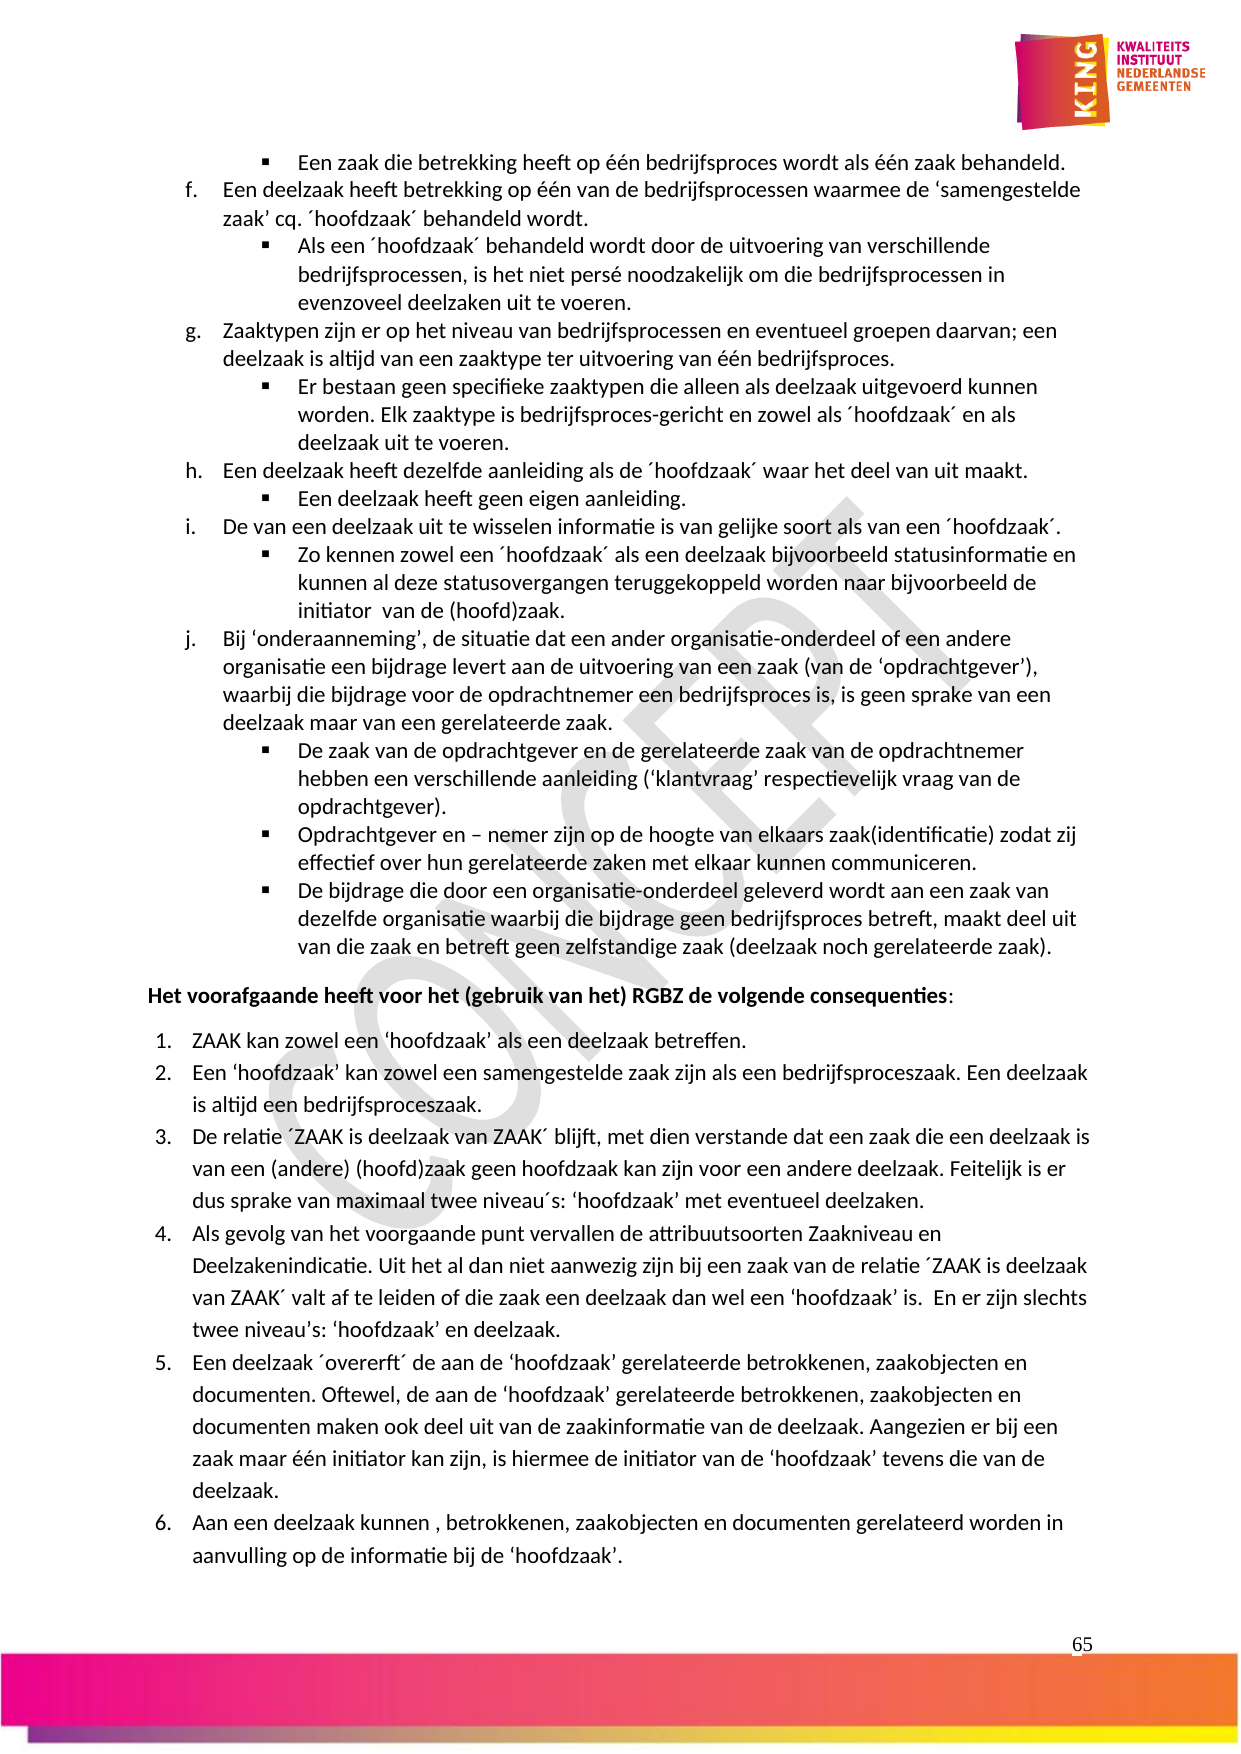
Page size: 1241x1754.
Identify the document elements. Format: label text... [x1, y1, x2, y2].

list Een deelzaak heeft betrekking op één van de bedrijfsprocessen waarmee de ‘samengestelde zaak’ cq. ´hoofdzaak´ behandeld wordt. [185, 176, 1093, 232]
list Als een ´hoofdzaak´ behandeld wordt door de uitvoering van verschillende bedrijfsprocessen, is het niet persé noodzakelijk om die bedrijfsprocessen in evenzoveel deelzaken uit te voeren. [260, 232, 1093, 316]
list De zaak van de opdrachtgever en de gerelateerde zaak van de opdrachtnemer hebben een verschillende aanleiding (‘klantvraag’ respectievelijk vraag van de opdrachtgever). [260, 736, 1093, 820]
list Er bestaan geen specifieke zaaktypen die alleen als deelzaak uitgevoerd kunnen worden. Elk zaaktype is bedrijfsproces-gericht en zowel als ´hoofdzaak´ en als deelzaak uit te voeren. [260, 372, 1093, 456]
list Bij ‘onderaanneming’, de situatie dat een ander organisatie-onderdeel of een andere organisatie een bijdrage levert aan de uitvoering van een zaak (van de ‘opdrachtgever’), waarbij die bijdrage voor de opdrachtnemer een bedrijfsproces is, is geen sprake van een deelzaak maar van een gerelateerde zaak. [185, 624, 1093, 736]
list Een deelzaak heeft geen eigen aanleiding. [260, 484, 1093, 512]
picture [0, 1650, 1239, 1750]
list Een deelzaak heeft dezelfde aanleiding als de ´hoofdzaak´ waar het deel van uit maakt. [185, 456, 1093, 484]
picture [1014, 33, 1206, 131]
list Een deelzaak ´overerft´ de aan de ‘hoofdzaak’ gerelateerde betrokkenen, zaakobjecten en documenten. Oftewel, de aan de ‘hoofdzaak’ gerelateerde betrokkenen, zaakobjecten en documenten maken ook deel uit van de zaakinformatie van de deelzaak. Aangezien er bij een zaak maar één initiator kan zijn, is hiermee de initiator van de ‘hoofdzaak’ tevens die van de deelzaak. [154, 1348, 1093, 1504]
list De relatie ´ZAAK is deelzaak van ZAAK´ blijft, met dien verstande dat een zaak die een deelzaak is van een (andere) (hoofd)zaak geen hoofdzaak kan zijn voor een andere deelzaak. Feitelijk is er dus sprake van maximaal twee niveau´s: ‘hoofdzaak’ met eventueel deelzaken. [154, 1122, 1093, 1215]
list Zo kennen zowel een ´hoofdzaak´ als een deelzaak bijvoorbeeld statusinformatie en kunnen al deze statusovergangen teruggekoppeld worden naar bijvoorbeeld de initiator van de (hoofd)zaak. [260, 540, 1093, 624]
list Opdrachtgever en – nemer zijn op de hoogte van elkaars zaak(identificatie) zodat zij effectief over hun gerelateerde zaken met elkaar kunnen communiceren. [260, 820, 1093, 876]
list Een zaak die betrekking heeft op één bedrijfsproces wordt als één zaak behandeld. [260, 148, 1093, 176]
list Zaaktypen zijn er op het niveau van bedrijfsprocessen en eventueel groepen daarvan; een deelzaak is altijd van een zaaktype ter uitvoering van één bedrijfsproces. [185, 316, 1093, 372]
list Een ‘hoofdzaak’ kan zowel een samengestelde zaak zijn als een bedrijfsproceszaak. Een deelzaak is altijd een bedrijfsproceszaak. [154, 1058, 1093, 1118]
list De bijdrage die door een organisatie-onderdeel geleverd wordt aan een zaak van dezelfde organisatie waarbij die bijdrage geen bedrijfsproces betreft, maakt deel uit van die zaak en betreft geen zelfstandige zaak (deelzaak noch gerelateerde zaak). [260, 876, 1093, 960]
list Als gevolg van het voorgaande punt vervallen de attribuutsoorten Zaakniveau en Deelzakenindicatie. Uit het al dan niet aanwezig zijn bij een zaak van de relatie ´ZAAK is deelzaak van ZAAK´ valt af te leiden of die zaak een deelzaak dan wel een ‘hoofdzaak’ is. En er zijn slechts twee niveau’s: ‘hoofdzaak’ en deelzaak. [154, 1219, 1093, 1343]
text Het voorafgaande heeft voor het (gebruik van het) RGBZ de volgende consequenties: [148, 981, 1093, 1009]
list De van een deelzaak uit te wisselen informatie is van gelijke soort als van een ´hoofdzaak´. [185, 512, 1093, 540]
list ZAAK kan zowel een ‘hoofdzaak’ als een deelzaak betreffen. [155, 1026, 1093, 1054]
list Aan een deelzaak kunnen , betrokkenen, zaakobjecten en documenten gerelateerd worden in aanvulling op de informatie bij de ‘hoofdzaak’. [154, 1508, 1093, 1569]
